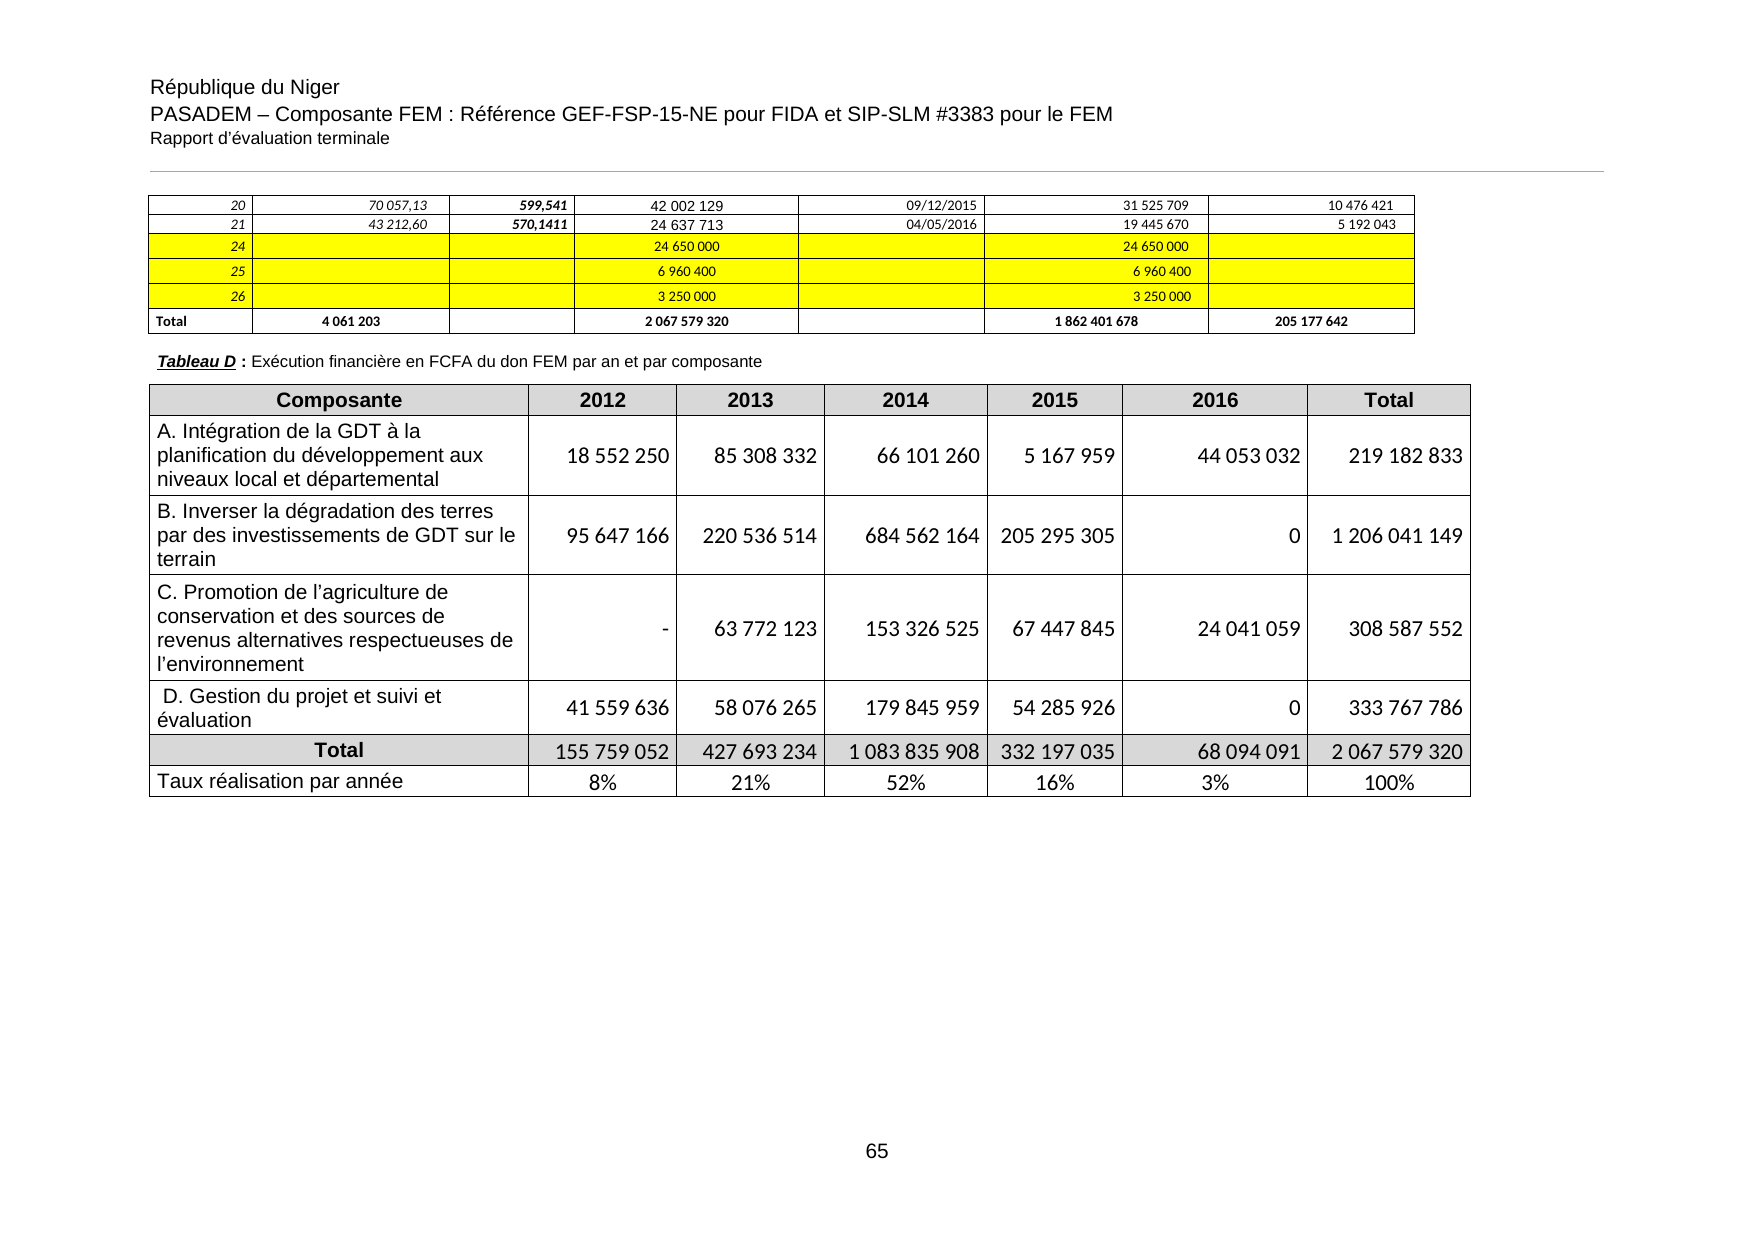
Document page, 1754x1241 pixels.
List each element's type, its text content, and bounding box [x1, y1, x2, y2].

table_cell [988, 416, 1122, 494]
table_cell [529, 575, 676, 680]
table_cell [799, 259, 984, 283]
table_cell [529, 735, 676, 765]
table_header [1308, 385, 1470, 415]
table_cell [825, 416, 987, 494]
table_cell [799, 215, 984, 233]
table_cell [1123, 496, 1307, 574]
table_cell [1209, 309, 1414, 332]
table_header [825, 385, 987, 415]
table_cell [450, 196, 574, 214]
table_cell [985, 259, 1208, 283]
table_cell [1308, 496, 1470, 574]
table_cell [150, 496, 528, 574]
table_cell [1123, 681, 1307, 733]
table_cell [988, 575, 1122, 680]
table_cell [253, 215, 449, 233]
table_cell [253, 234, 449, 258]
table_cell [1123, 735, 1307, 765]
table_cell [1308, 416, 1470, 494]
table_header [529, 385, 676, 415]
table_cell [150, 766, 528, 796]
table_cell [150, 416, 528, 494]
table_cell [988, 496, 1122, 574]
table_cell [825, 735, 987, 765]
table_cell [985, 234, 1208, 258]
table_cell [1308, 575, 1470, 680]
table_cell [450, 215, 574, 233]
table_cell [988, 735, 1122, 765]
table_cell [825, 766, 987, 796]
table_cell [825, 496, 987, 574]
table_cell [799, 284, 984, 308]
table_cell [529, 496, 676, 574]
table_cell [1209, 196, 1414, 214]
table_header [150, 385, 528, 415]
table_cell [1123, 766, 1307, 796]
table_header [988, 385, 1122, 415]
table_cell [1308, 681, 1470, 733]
text Tableau D : Exécution financière en FCFA du don FEM par an et par composante [157, 352, 1604, 371]
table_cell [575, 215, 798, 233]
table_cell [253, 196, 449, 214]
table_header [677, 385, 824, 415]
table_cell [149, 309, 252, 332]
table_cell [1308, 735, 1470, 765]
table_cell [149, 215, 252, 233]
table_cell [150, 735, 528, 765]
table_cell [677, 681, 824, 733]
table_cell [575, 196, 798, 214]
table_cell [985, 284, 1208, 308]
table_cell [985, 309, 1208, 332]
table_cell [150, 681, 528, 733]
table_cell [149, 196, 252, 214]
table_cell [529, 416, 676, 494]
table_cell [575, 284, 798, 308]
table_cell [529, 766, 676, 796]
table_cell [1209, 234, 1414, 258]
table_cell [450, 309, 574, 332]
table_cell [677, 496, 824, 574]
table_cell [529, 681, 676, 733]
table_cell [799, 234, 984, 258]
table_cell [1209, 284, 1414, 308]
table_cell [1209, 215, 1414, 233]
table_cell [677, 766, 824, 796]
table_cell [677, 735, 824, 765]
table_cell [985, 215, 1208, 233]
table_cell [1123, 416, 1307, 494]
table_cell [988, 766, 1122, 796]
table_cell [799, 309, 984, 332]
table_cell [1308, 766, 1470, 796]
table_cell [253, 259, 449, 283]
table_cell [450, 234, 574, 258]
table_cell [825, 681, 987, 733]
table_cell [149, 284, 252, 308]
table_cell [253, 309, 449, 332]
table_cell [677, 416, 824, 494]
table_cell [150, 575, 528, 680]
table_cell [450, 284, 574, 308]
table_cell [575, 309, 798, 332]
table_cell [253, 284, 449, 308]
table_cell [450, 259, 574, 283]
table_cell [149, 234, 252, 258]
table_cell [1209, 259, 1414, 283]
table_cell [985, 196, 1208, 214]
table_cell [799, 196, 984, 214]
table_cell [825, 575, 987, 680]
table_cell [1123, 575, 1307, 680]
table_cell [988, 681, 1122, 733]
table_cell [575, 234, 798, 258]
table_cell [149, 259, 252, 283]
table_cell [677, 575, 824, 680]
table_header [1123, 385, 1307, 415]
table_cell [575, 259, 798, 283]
